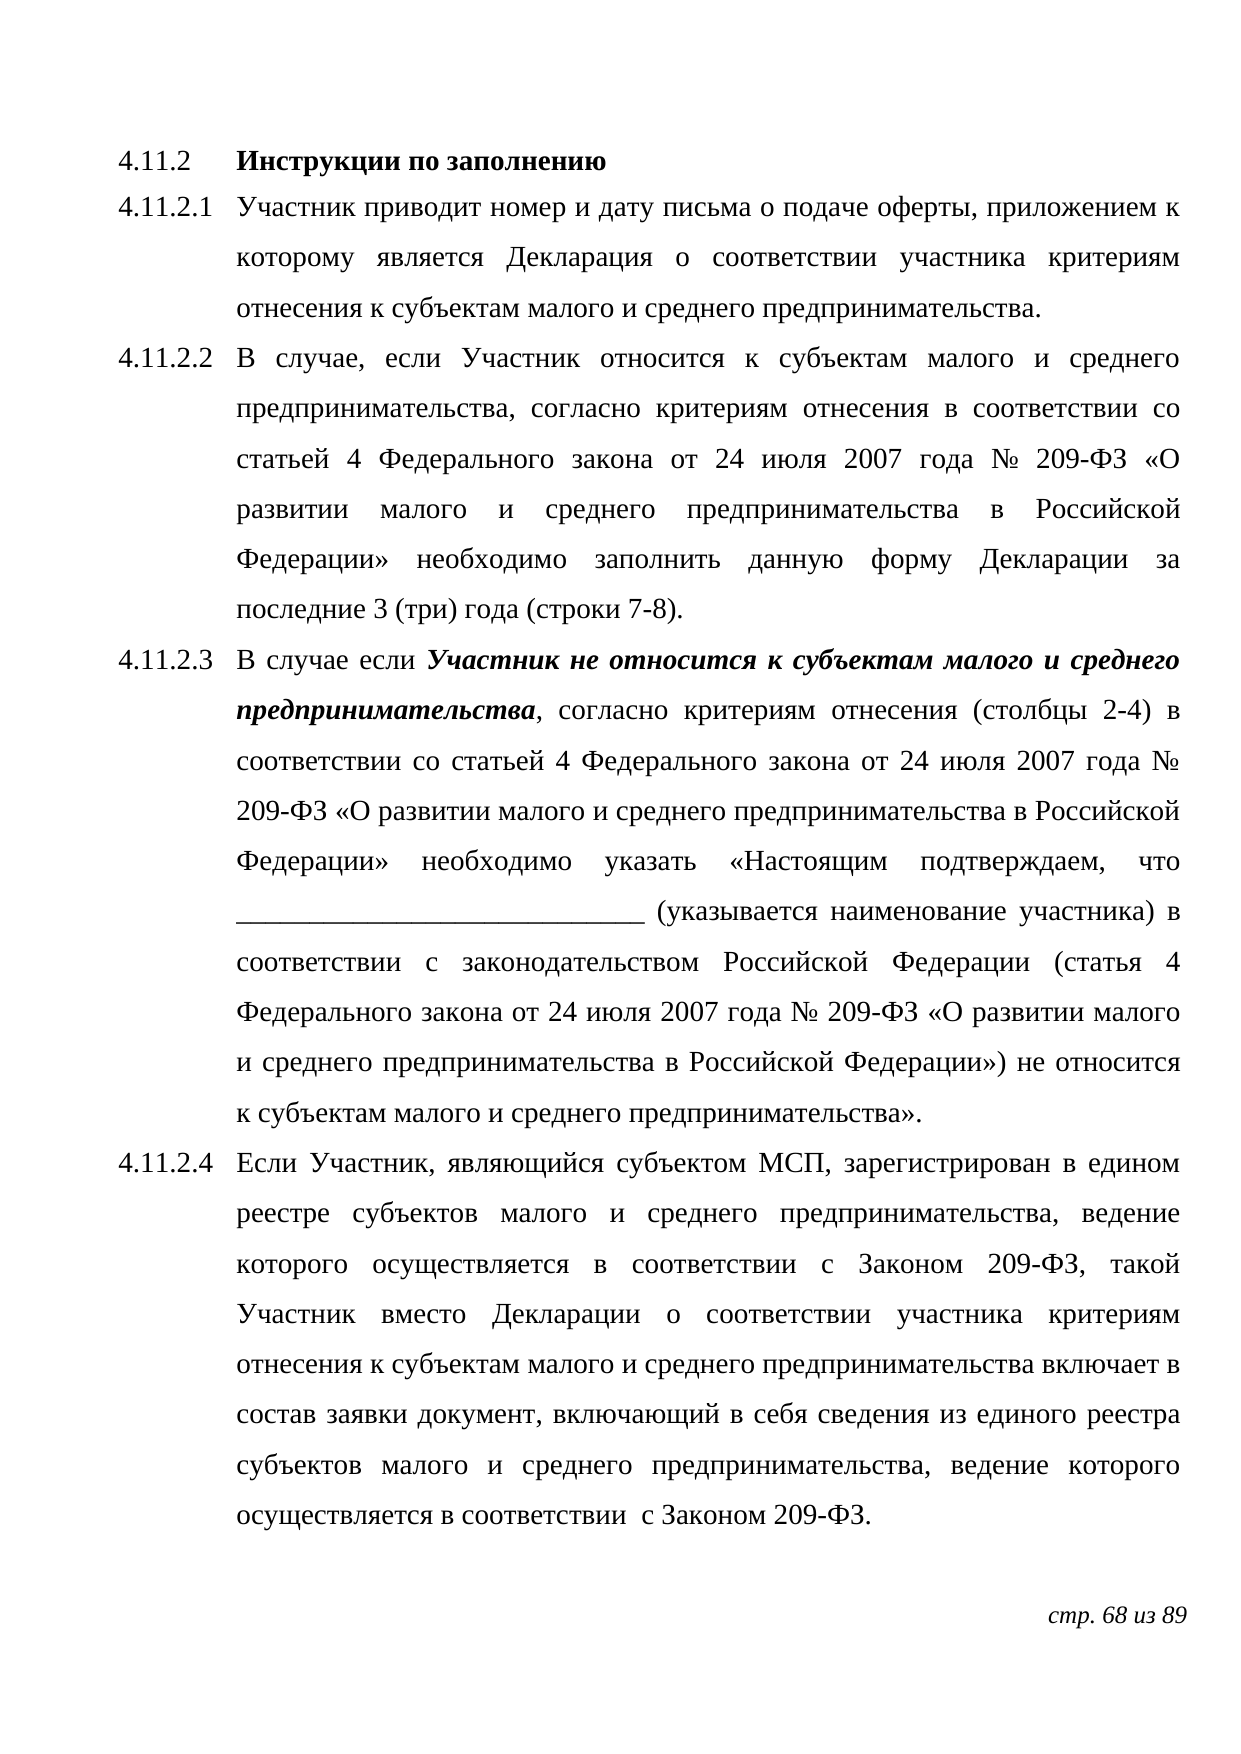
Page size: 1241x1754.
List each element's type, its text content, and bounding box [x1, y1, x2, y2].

list Если Участник, являющийся субъектом МСП, зарегистрирован в едином реестре субъектов малого и среднего предпринимательства, ведение которого осуществляется в соответствии с Законом 209-ФЗ, такой Участник вместо Декларации о соответствии участника критериям отнесения к субъектам малого и среднего предпринимательства включает в состав заявки документ, включающий в себя сведения из единого реестра субъектов малого и среднего предпринимательства, ведение которого осуществляется в соответствии с Законом 209-ФЗ. [118, 1145, 1181, 1531]
list Инструкции по заполнению [118, 143, 1181, 177]
list В случае если Участник не относится к субъектам малого и среднего предпринимательства, согласно критериям отнесения (столбцы 2-4) в соответствии со статьей 4 Федерального закона от 24 июля 2007 года № 209-ФЗ «О развитии малого и среднего предпринимательства в Российской Федерации» необходимо указать «Настоящим подтверждаем, что ____________________________ (указывается наименование участника) в соответствии с законодательством Российской Федерации (статья 4 Федерального закона от 24 июля 2007 года № 209-ФЗ «О развитии малого и среднего предпринимательства в Российской Федерации») не относится к субъектам малого и среднего предпринимательства». [118, 642, 1181, 1128]
list Участник приводит номер и дату письма о подаче оферты, приложением к которому является Декларация о соответствии участника критериям отнесения к субъектам малого и среднего предпринимательства. [118, 189, 1181, 323]
list В случае, если Участник относится к субъектам малого и среднего предпринимательства, согласно критериям отнесения в соответствии со статьей 4 Федерального закона от 24 июля 2007 года № 209-ФЗ «О развитии малого и среднего предпринимательства в Российской Федерации» необходимо заполнить данную форму Декларации за последние 3 (три) года (строки 7-8). [118, 340, 1181, 625]
